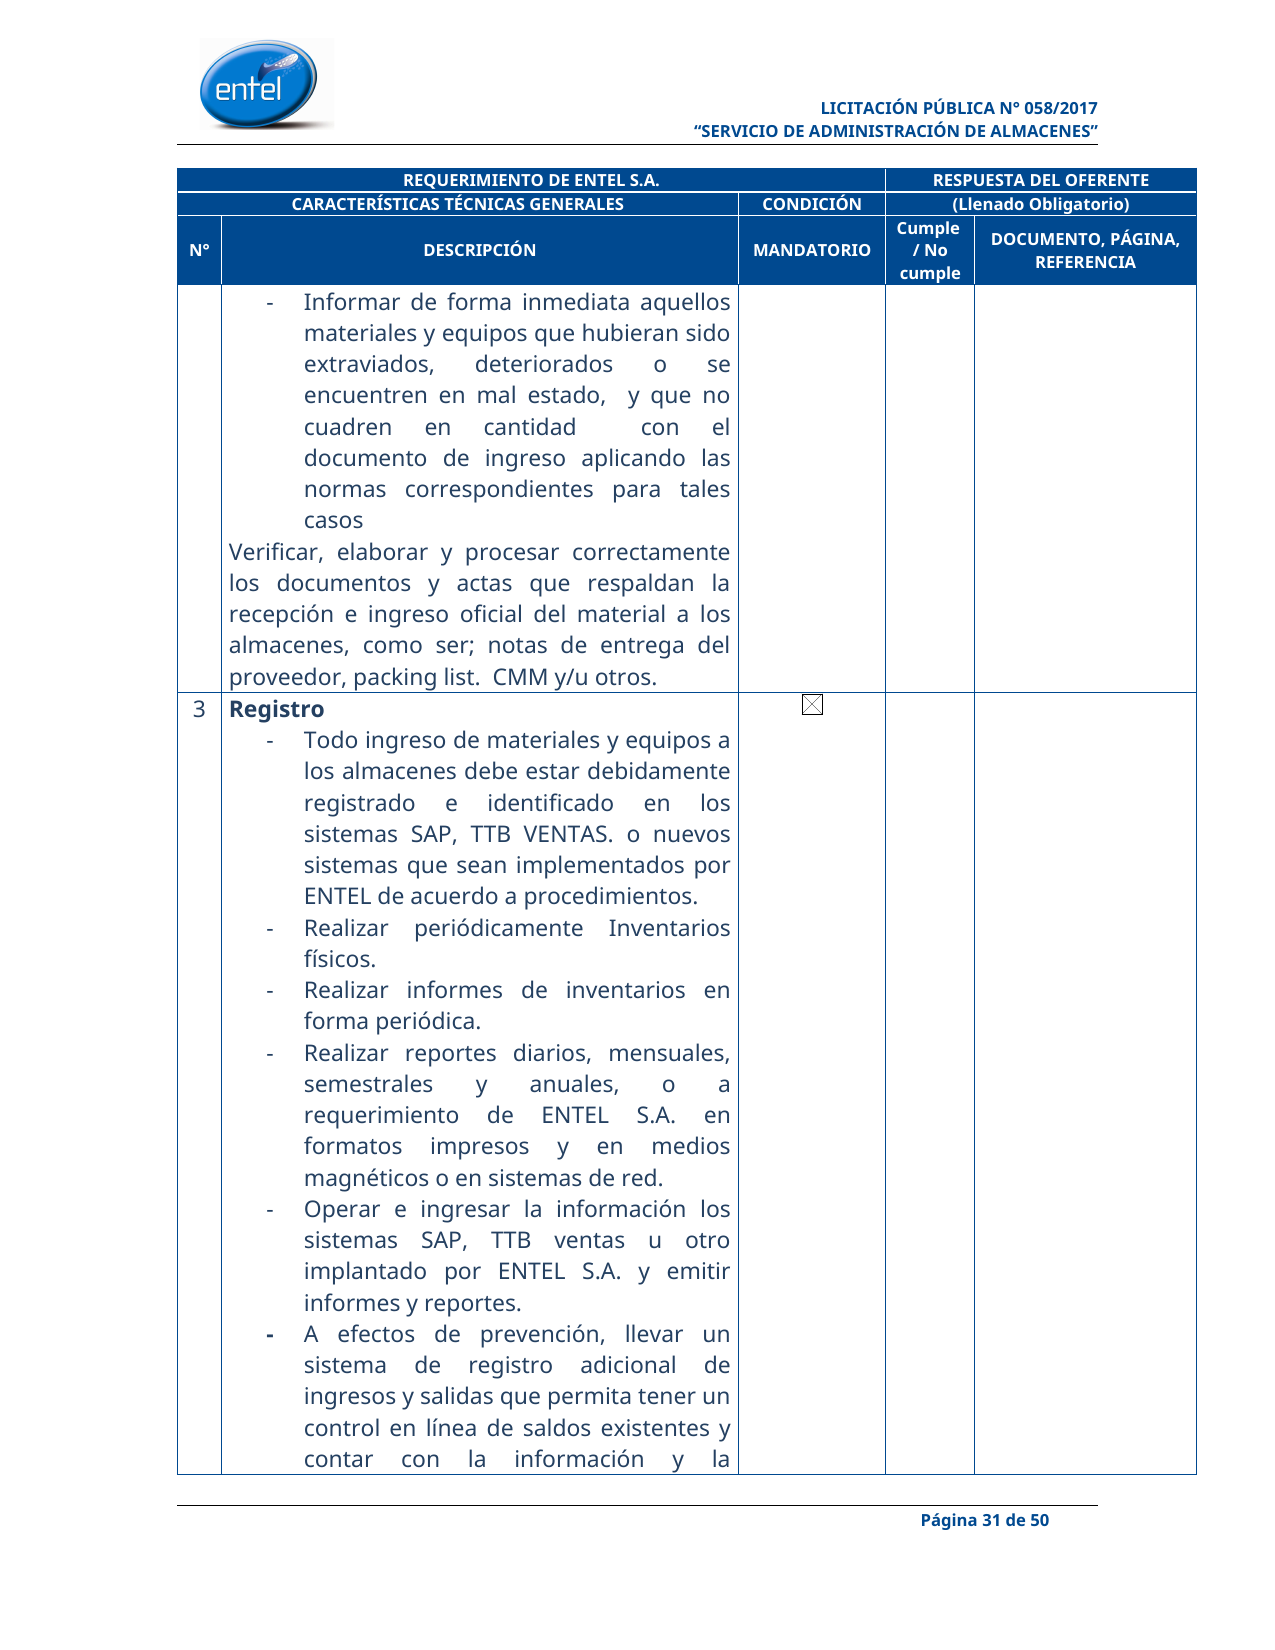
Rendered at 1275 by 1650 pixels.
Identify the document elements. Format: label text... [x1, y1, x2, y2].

table_cell [975, 285, 1196, 692]
table_cell DOCUMENTO, PÁGINA, REFERENCIA [975, 216, 1196, 284]
table_cell N° [178, 216, 221, 284]
table_cell [739, 693, 885, 1474]
table_cell 3 [178, 693, 221, 1474]
table_cell Cumple / No cumple [886, 216, 974, 284]
table_cell DESCRIPCIÓN [222, 216, 738, 284]
table_header REQUERIMIENTO DE ENTEL S.A. [178, 169, 885, 191]
table_header RESPUESTA DEL OFERENTE [886, 169, 1196, 191]
table_cell [886, 693, 974, 1474]
table_cell [975, 693, 1196, 1474]
picture [199, 38, 335, 130]
table_cell [739, 285, 885, 692]
table_cell CONDICIÓN [739, 193, 885, 215]
table_cell (Llenado Obligatorio) [886, 193, 1196, 215]
table_cell MANDATORIO [739, 216, 885, 284]
table_cell CARACTERÍSTICAS TÉCNICAS GENERALES [178, 193, 738, 215]
table_cell 2 [178, 285, 221, 692]
table_cell [886, 285, 974, 692]
